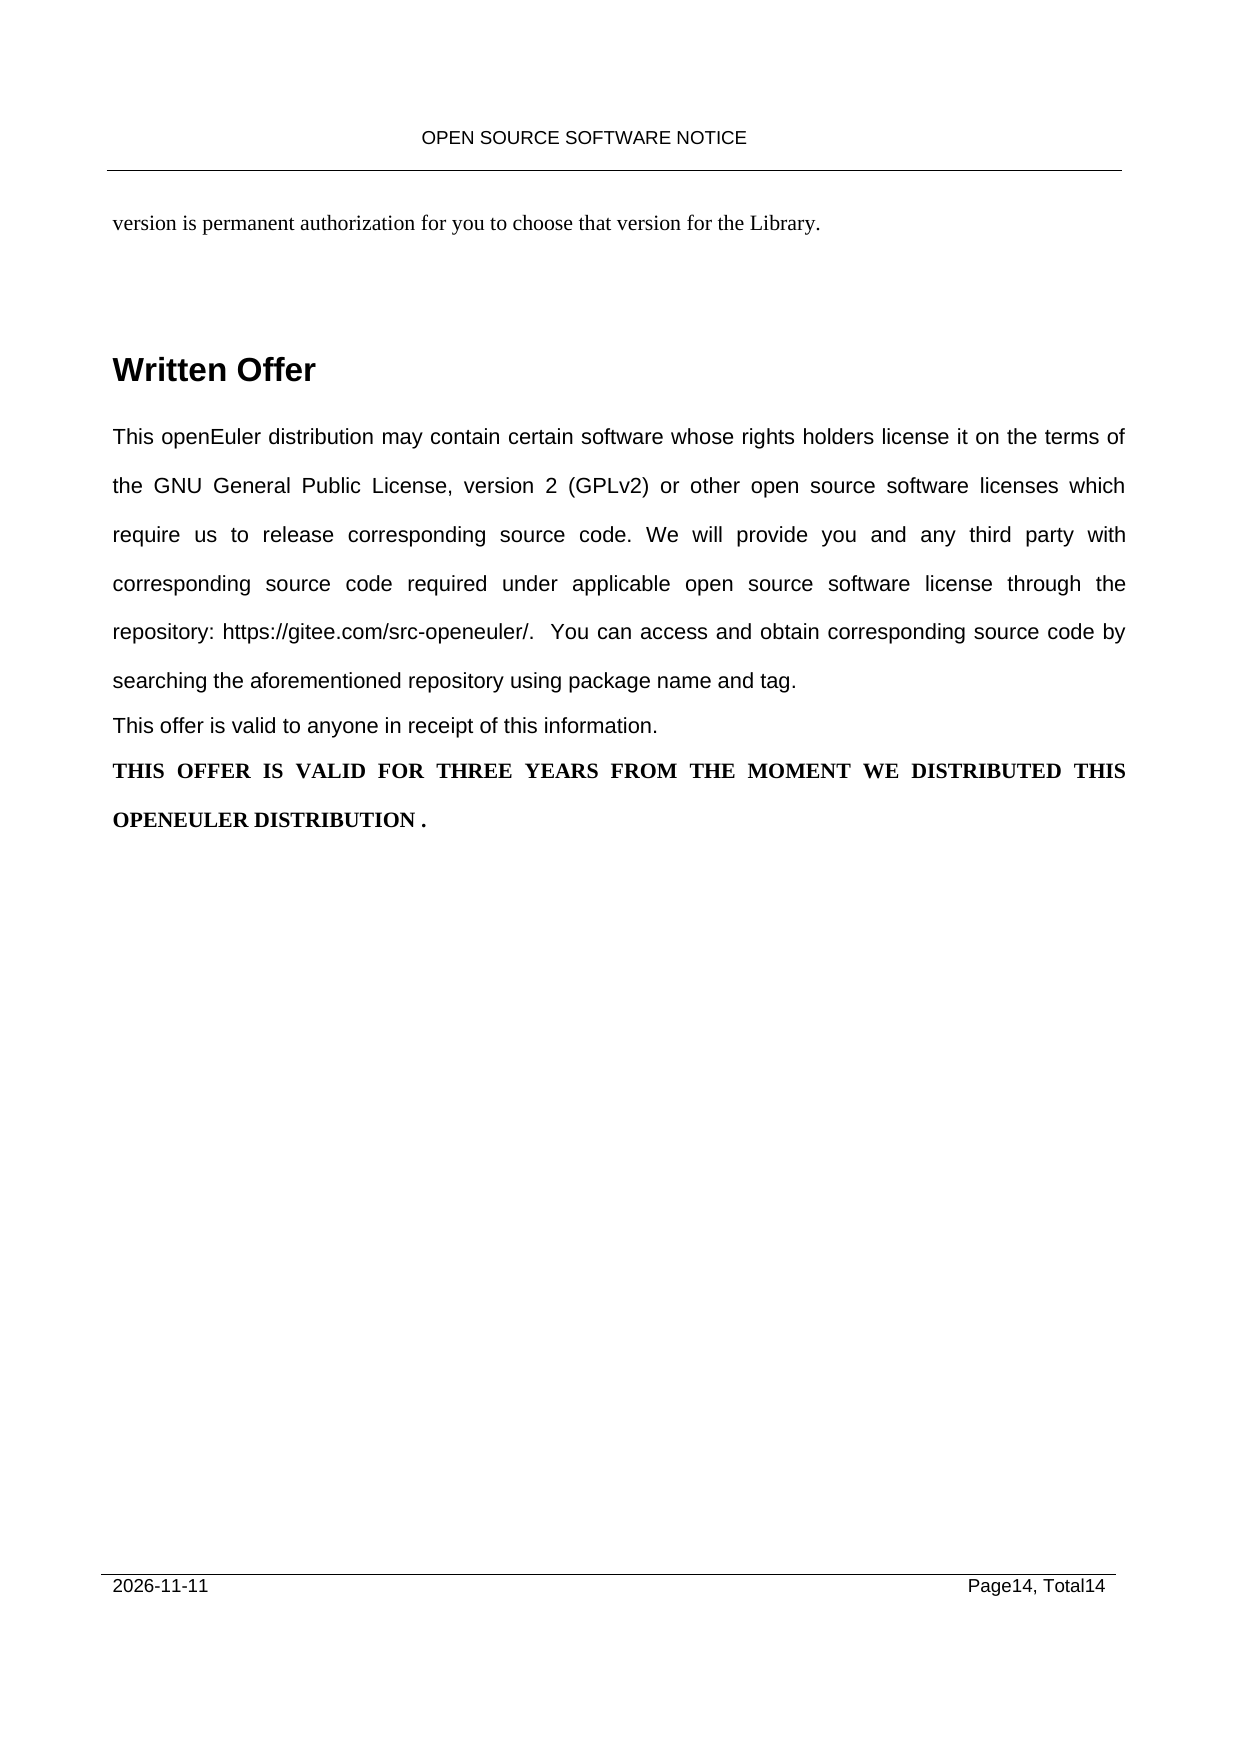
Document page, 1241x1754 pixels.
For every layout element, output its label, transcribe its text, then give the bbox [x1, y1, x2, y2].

text This openEuler distribution may contain certain software whose rights holders license it on the terms of the GNU General Public License, version 2 (GPLv2) or other open source software licenses which require us to release corresponding source code. We will provide you and any third party with corresponding source code required under applicable open source software license through the repository: https://gitee.com/src-openeuler/. You can access and obtain corresponding source code by searching the aforementioned repository using package name and tag. [112, 421, 1128, 697]
text This offer is valid to anyone in receipt of this information. [112, 709, 1128, 742]
text Written Offer [112, 336, 1128, 401]
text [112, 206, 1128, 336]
text THIS OFFER IS VALID FOR THREE YEARS FROM THE MOMENT WE DISTRIBUTED THIS OPENEULER DISTRIBUTION . [112, 754, 1128, 836]
